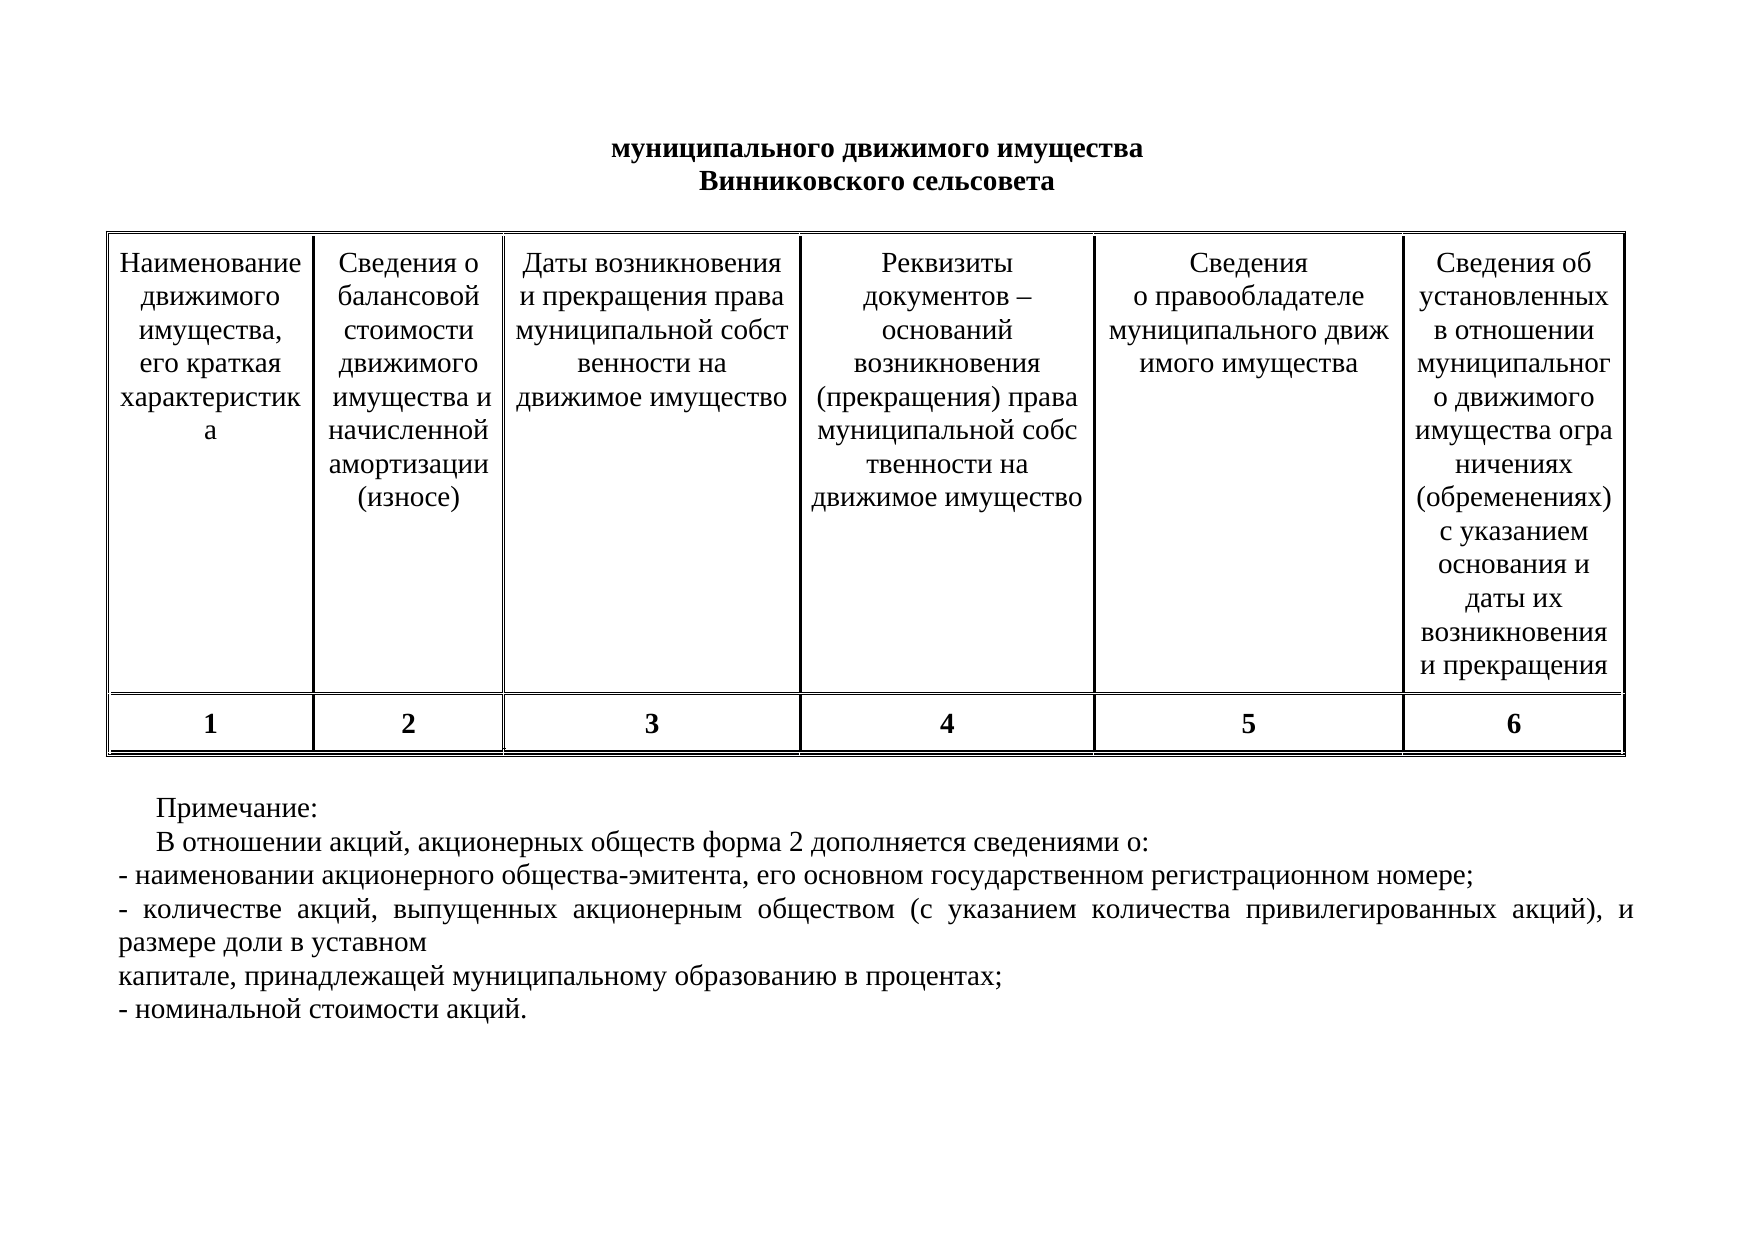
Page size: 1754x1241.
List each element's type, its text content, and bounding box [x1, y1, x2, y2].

text В отношении акций, акционерных обществ форма 2 дополняется сведениями о: [156, 824, 1636, 857]
table_header Сведения о правообладателе муниципального движимого имущества [1094, 232, 1403, 692]
table_header Даты возникновения и прекращения права муниципальной собственности на движимое имущество [504, 232, 800, 692]
text Винниковского сельсовета [118, 163, 1636, 197]
text - номинальной стоимости акций. [118, 991, 1636, 1025]
table_cell 5 [1096, 695, 1402, 750]
table_header Сведения о балансовой стоимости движимого имущества и начисленной амортизации (износе) [313, 234, 504, 692]
table_header Сведения об установленных в отношении муниципального движимого имущества ограничениях (обременениях) с указанием основания и даты их возникновения и прекращения [1403, 234, 1623, 692]
table_cell 2 [315, 695, 502, 750]
table_cell 4 [802, 695, 1093, 750]
table_header Наименование движимого имущества, его краткая характеристика [109, 234, 313, 692]
table_cell 3 [505, 695, 799, 750]
text - наименовании акционерного общества-эмитента, его основном государственном регистрационном номере; [118, 857, 1636, 891]
text - количестве акций, выпущенных акционерным обществом (с указанием количества привилегированных акций), и размере доли в уставном [118, 891, 1636, 958]
text капитале, принадлежащей муниципальному образованию в процентах; [118, 958, 1636, 991]
table_header Реквизиты документов – оснований возникновения (прекращения) права муниципальной собственности на движимое имущество [800, 232, 1094, 692]
text муниципального движимого имущества [118, 130, 1636, 163]
table_cell 1 [107, 692, 313, 750]
text Примечание: [156, 790, 1636, 824]
table_cell 6 [1403, 692, 1624, 750]
